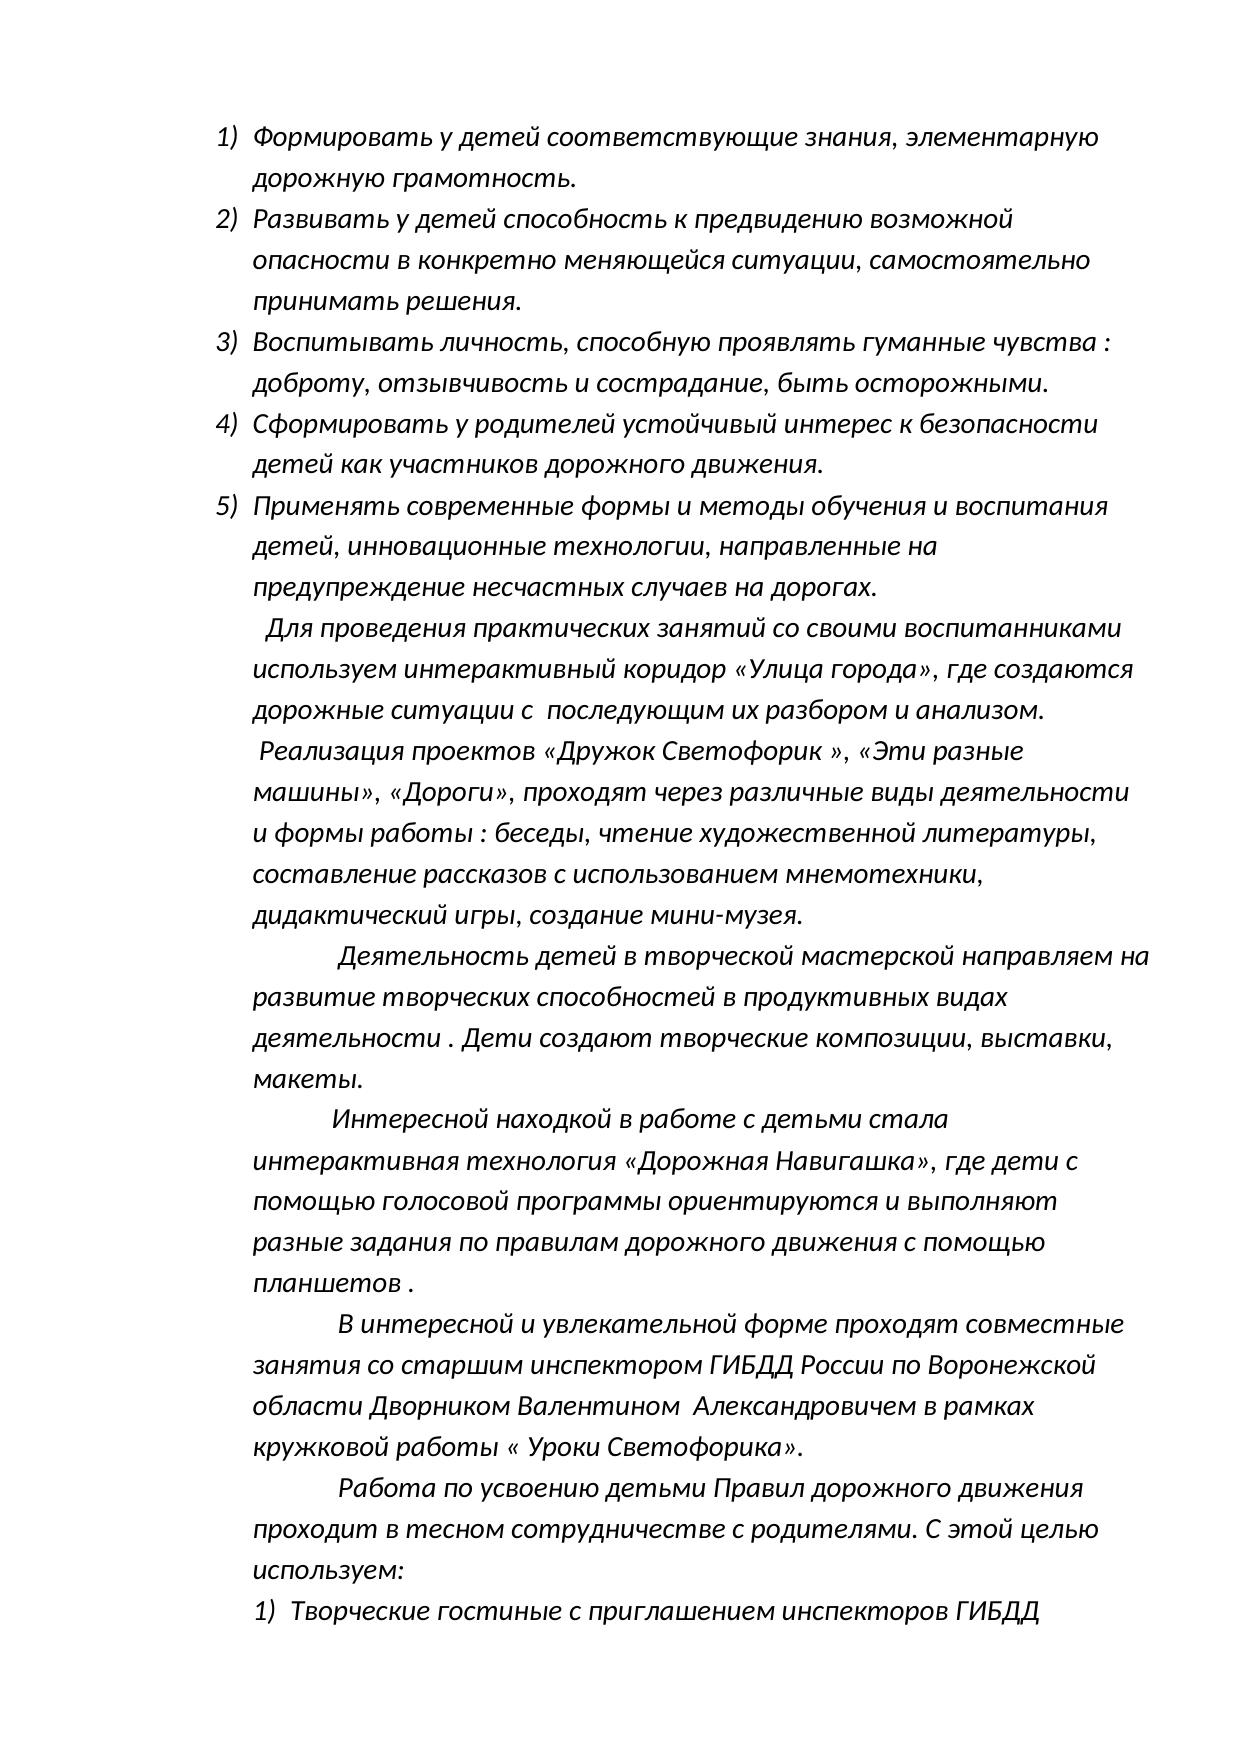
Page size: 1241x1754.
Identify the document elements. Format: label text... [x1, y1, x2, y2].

list Для проведения практических занятий со своими воспитанниками используем интерактивный коридор «Улица города», где создаются дорожные ситуации с последующим их разбором и анализом. [252, 609, 1152, 727]
list Реализация проектов «Дружок Светофорик », «Эти разные машины», «Дороги», проходят через различные виды деятельности и формы работы : беседы, чтение художественной литературы, составление рассказов с использованием мнемотехники, дидактический игры, создание мини-музея. [252, 732, 1152, 932]
list Интересной находкой в работе с детьми стала интерактивная технология «Дорожная Навигашка», где дети с помощью голосовой программы ориентируются и выполняют разные задания по правилам дорожного движения с помощью планшетов . [252, 1101, 1152, 1300]
list Творческие гостиные с приглашением инспекторов ГИБДД [252, 1592, 1152, 1627]
list Формировать у детей соответствующие знания, элементарную дорожную грамотность. [215, 118, 1152, 195]
list Развивать у детей способность к предвидению возможной опасности в конкретно меняющейся ситуации, самостоятельно принимать решения. [215, 200, 1152, 317]
list Деятельность детей в творческой мастерской направляем на развитие творческих способностей в продуктивных видах деятельности . Дети создают творческие композиции, выставки, макеты. [252, 937, 1152, 1095]
list Сформировать у родителей устойчивый интерес к безопасности детей как участников дорожного движения. [215, 405, 1152, 481]
list Применять современные формы и методы обучения и воспитания детей, инновационные технологии, направленные на предупреждение несчастных случаев на дорогах. [215, 487, 1152, 604]
list Воспитывать личность, способную проявлять гуманные чувства : доброту, отзывчивость и сострадание, быть осторожными. [215, 323, 1152, 399]
list В интересной и увлекательной форме проходят совместные занятия со старшим инспектором ГИБДД России по Воронежской области Дворником Валентином Александровичем в рамках кружковой работы « Уроки Светофорика». [252, 1305, 1152, 1464]
list Работа по усвоению детьми Правил дорожного движения проходит в тесном сотрудничестве с родителями. С этой целью используем: [252, 1469, 1152, 1587]
